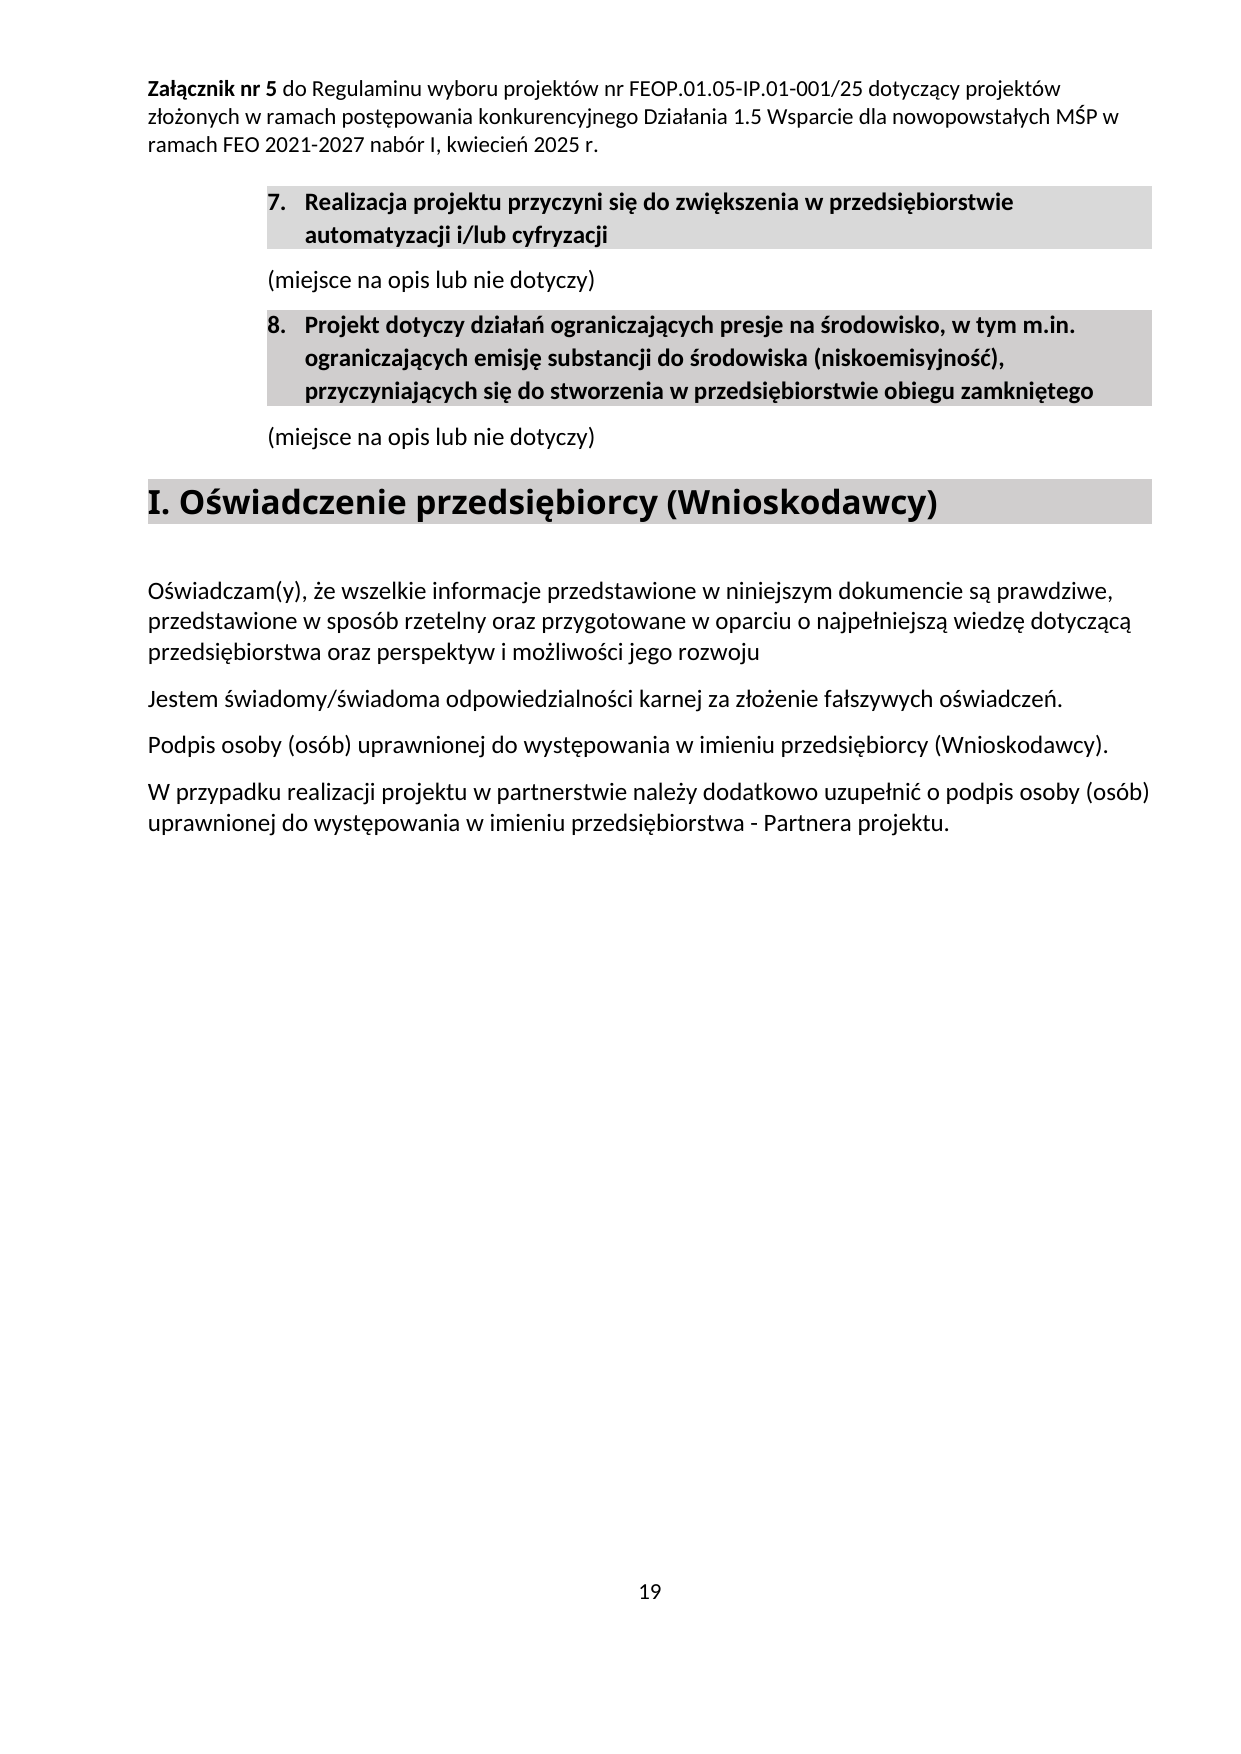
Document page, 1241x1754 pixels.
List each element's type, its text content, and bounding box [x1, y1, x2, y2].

text Oświadczam(y), że wszelkie informacje przedstawione w niniejszym dokumencie są prawdziwe, przedstawione w sposób rzetelny oraz przygotowane w oparciu o najpełniejszą wiedzę dotyczącą przedsiębiorstwa oraz perspektyw i możliwości jego rozwoju [148, 575, 1152, 667]
list Realizacja projektu przyczyni się do zwiększenia w przedsiębiorstwie automatyzacji i/lub cyfryzacji [267, 186, 1152, 249]
text Podpis osoby (osób) uprawnionej do występowania w imieniu przedsiębiorcy (Wnioskodawcy). [148, 729, 1152, 759]
text W przypadku realizacji projektu w partnerstwie należy dodatkowo uzupełnić o podpis osoby (osób) uprawnionej do występowania w imieniu przedsiębiorstwa - Partnera projektu. [148, 776, 1152, 837]
subtitle I. Oświadczenie przedsiębiorcy (Wnioskodawcy) [148, 479, 1152, 524]
text (miejsce na opis lub nie dotyczy) [267, 421, 1152, 451]
list Projekt dotyczy działań ograniczających presje na środowisko, w tym m.in. ograniczających emisję substancji do środowiska (niskoemisyjność), przyczyniających się do stworzenia w przedsiębiorstwie obiegu zamkniętego [267, 310, 1152, 406]
text (miejsce na opis lub nie dotyczy) [267, 264, 1152, 295]
text Jestem świadomy/świadoma odpowiedzialności karnej za złożenie fałszywych oświadczeń. [148, 683, 1152, 714]
